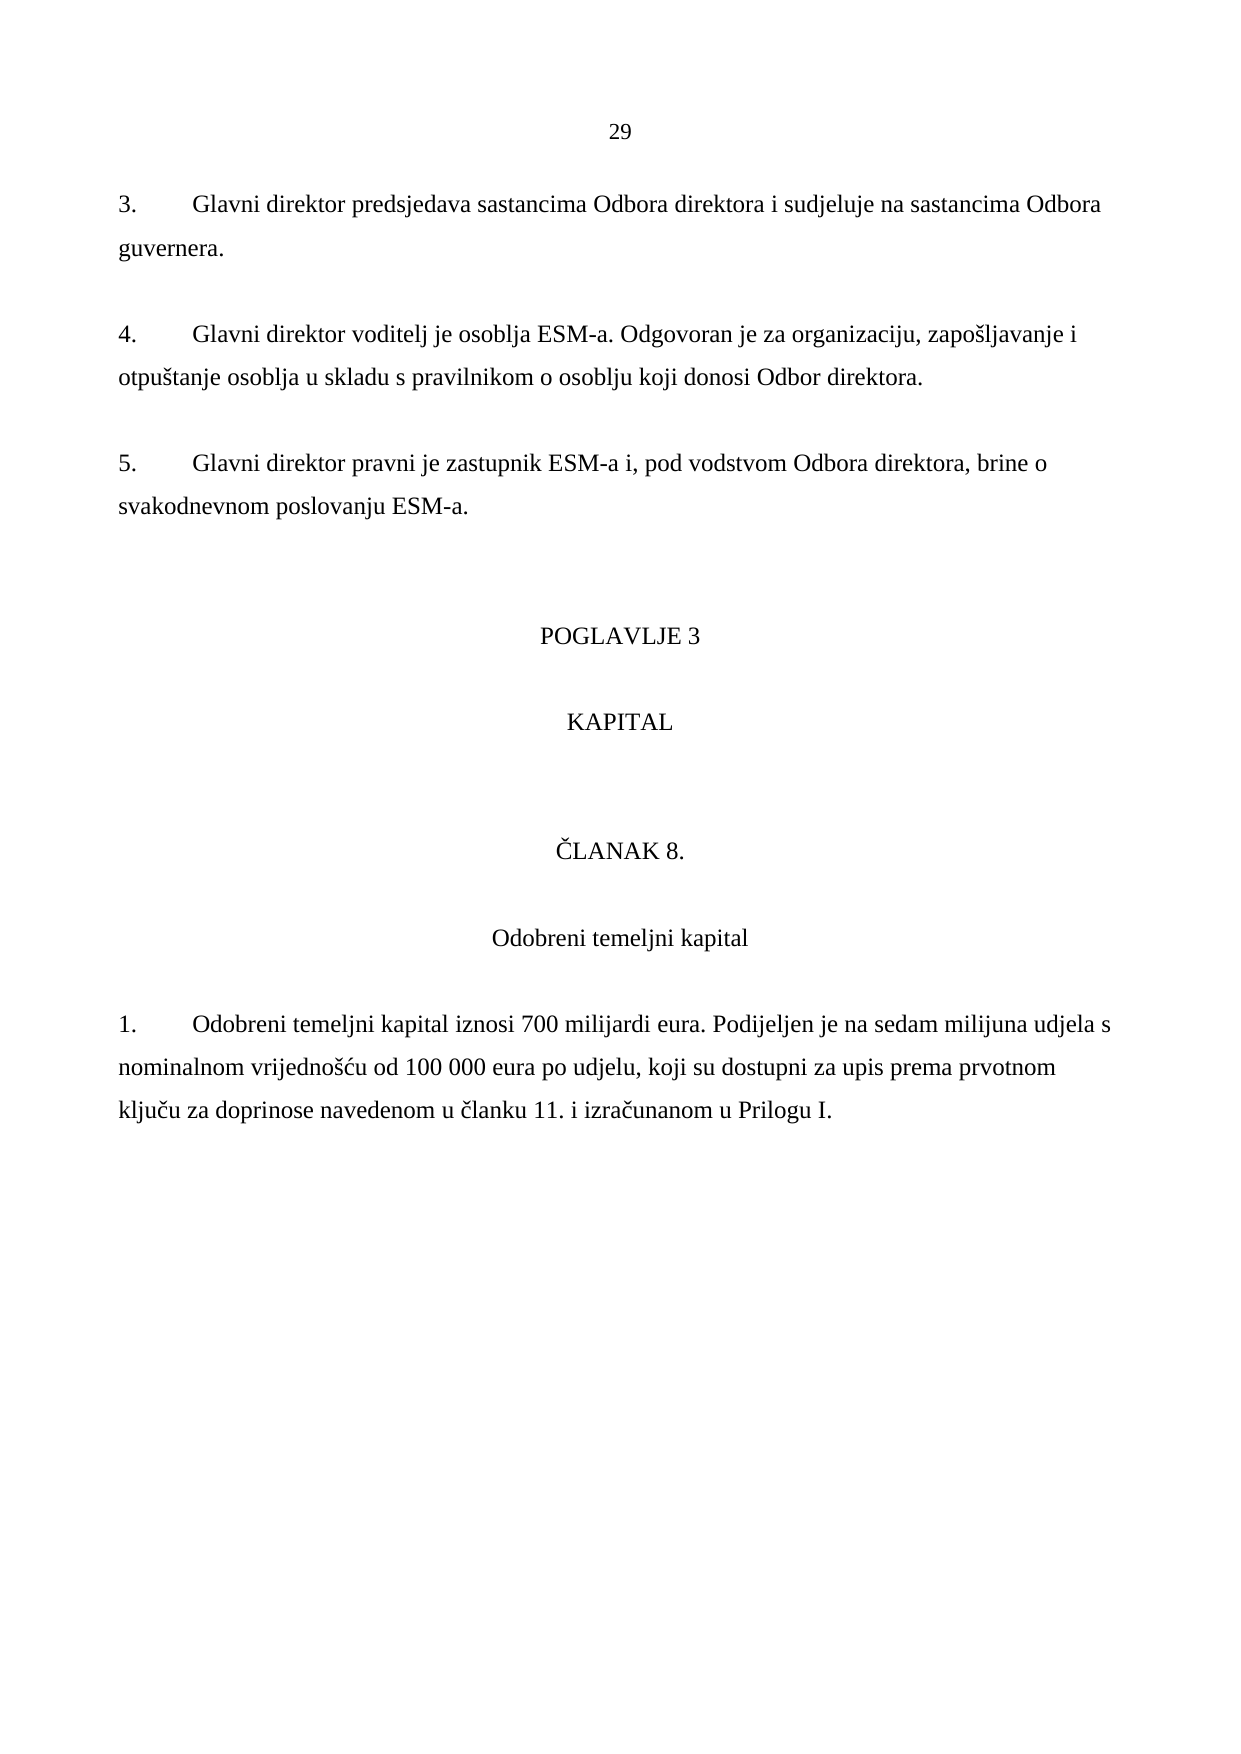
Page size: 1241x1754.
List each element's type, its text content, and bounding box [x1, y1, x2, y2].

text ČLANAK 8. [118, 836, 1122, 865]
text 5. Glavni direktor pravni je zastupnik ESM-a i, pod vodstvom Odbora direktora, brine o svakodnevnom poslovanju ESM-a. [118, 448, 1122, 520]
text 1. Odobreni temeljni kapital iznosi 700 milijardi eura. Podijeljen je na sedam milijuna udjela s nominalnom vrijednošću od 100 000 eura po udjelu, koji su dostupni za upis prema prvotnom ključu za doprinose navedenom u članku 11. i izračunanom u Prilogu I. [118, 1009, 1122, 1124]
text POGLAVLJE 3 [118, 621, 1122, 649]
text 4. Glavni direktor voditelj je osoblja ESM-a. Odgovoran je za organizaciju, zapošljavanje i otpuštanje osoblja u skladu s pravilnikom o osoblju koji donosi Odbor direktora. [118, 319, 1122, 391]
text 3. Glavni direktor predsjedava sastancima Odbora direktora i sudjeluje na sastancima Odbora guvernera. [118, 189, 1122, 261]
text Odobreni temeljni kapital [118, 923, 1122, 951]
text KAPITAL [118, 707, 1122, 736]
